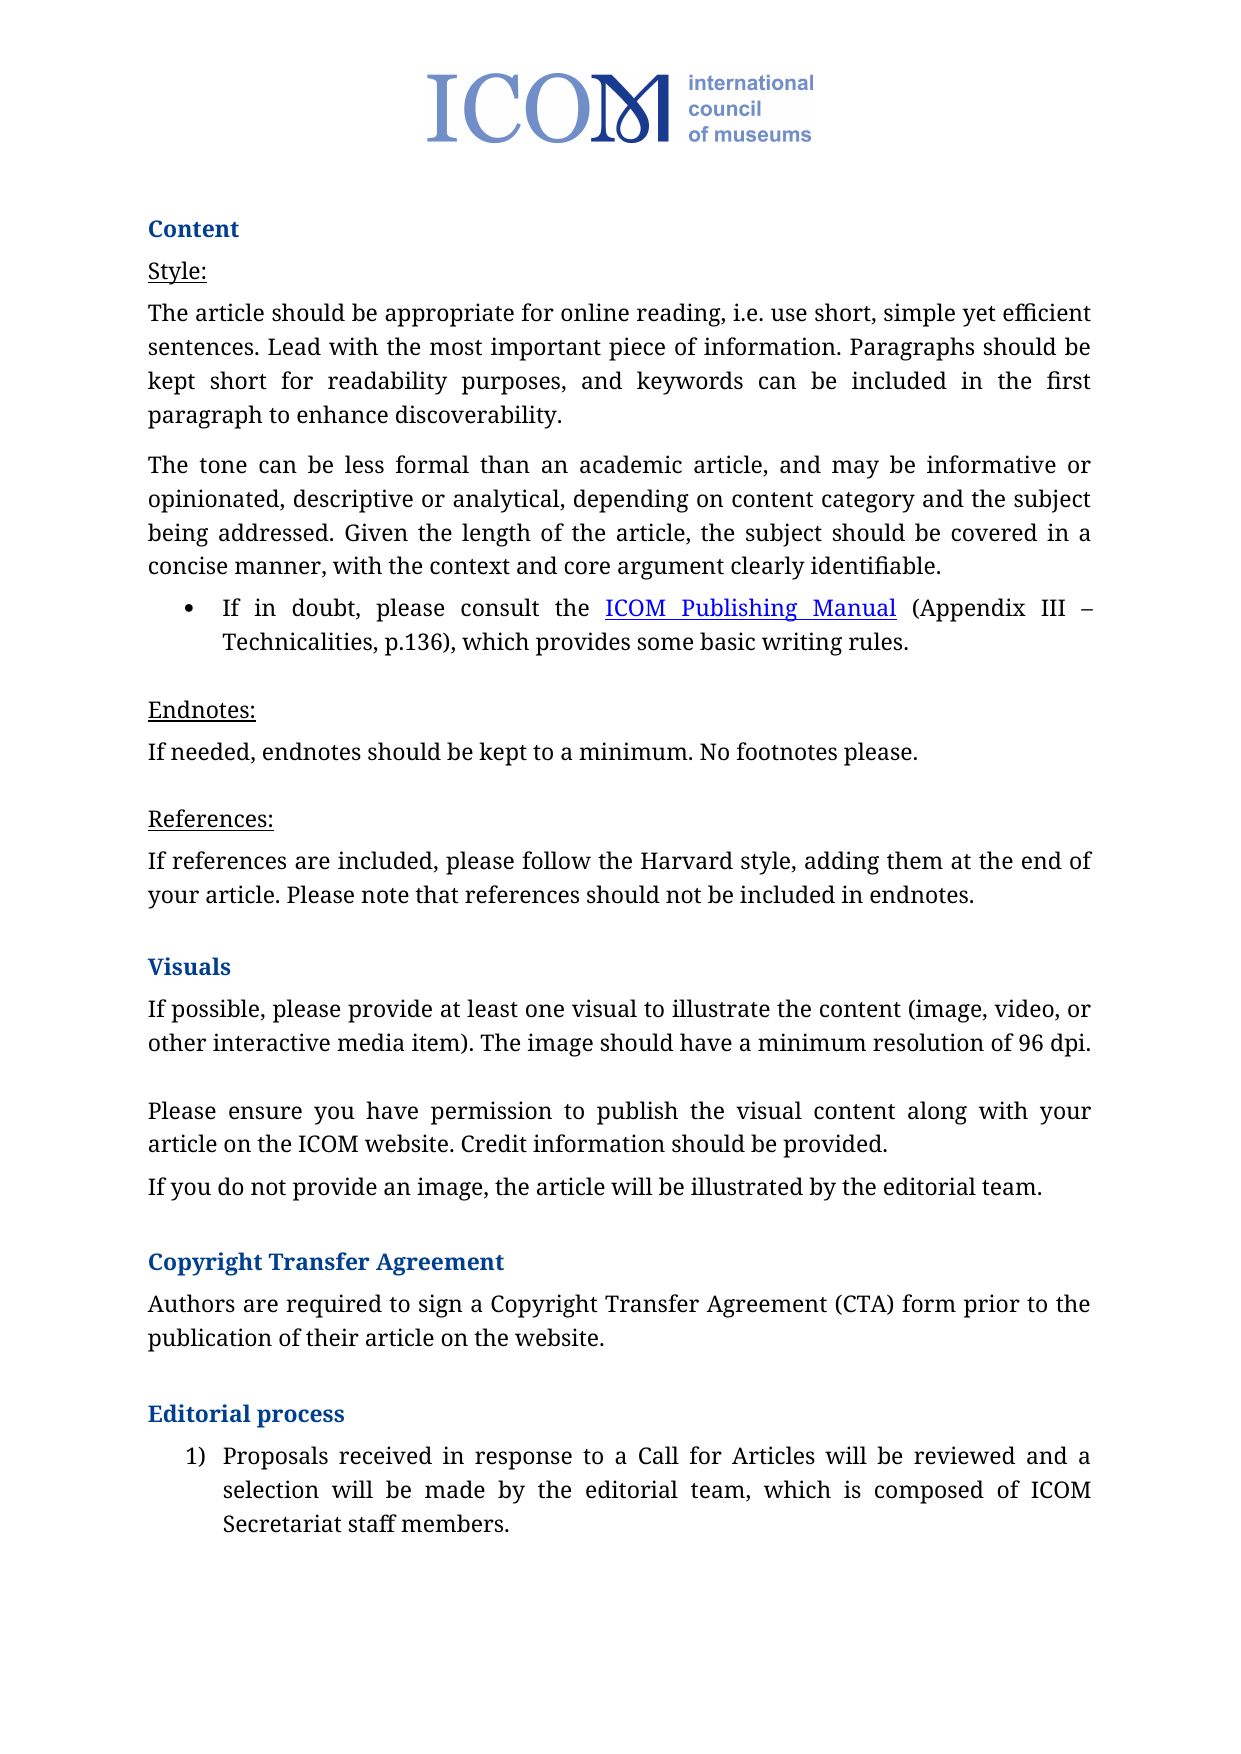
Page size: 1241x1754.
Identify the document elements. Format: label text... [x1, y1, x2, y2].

text The article should be appropriate for online reading, i.e. use short, simple yet efficient sentences. Lead with the most important piece of information. Paragraphs should be kept short for readability purposes, and keywords can be included in the first paragraph to enhance discoverability. [148, 297, 1093, 430]
text References: [148, 803, 1093, 834]
list If in doubt, please consult the ICOM Publishing Manual (Appendix III – Technicalities, p.136), which provides some basic writing rules. [185, 592, 1093, 657]
text Endnotes: [148, 693, 1093, 725]
text If references are included, please follow the Harvard style, adding them at the end of your article. Please note that references should not be included in endnotes. [148, 845, 1093, 910]
text If needed, endnotes should be kept to a minimum. No footnotes please. [148, 736, 1093, 767]
text If possible, please provide at least one visual to illustrate the content (image, video, or other interactive media item). The image should have a minimum resolution of 96 dpi. Please ensure you have permission to publish the visual content along with your article on the ICOM website. Credit information should be provided. [148, 993, 1093, 1159]
text Authors are required to sign a Copyright Transfer Agreement (CTA) form prior to the publication of their article on the website. [148, 1288, 1093, 1353]
list Proposals received in response to a Call for Articles will be reviewed and a selection will be made by the editorial team, which is composed of ICOM Secretariat staff members. [185, 1440, 1093, 1539]
text The tone can be less formal than an academic article, and may be informative or opinionated, descriptive or analytical, depending on content category and the subject being addressed. Given the length of the article, the subject should be covered in a concise manner, with the context and core argument clearly identifiable. [148, 449, 1093, 581]
text Content [148, 213, 1093, 244]
text If you do not provide an image, the article will be illustrated by the editorial team. [148, 1170, 1093, 1202]
text Copyright Transfer Agreement [148, 1246, 1093, 1277]
text Style: [148, 255, 1093, 286]
text Visuals [148, 951, 1093, 982]
text Editorial process [148, 1398, 1093, 1429]
picture [427, 73, 813, 143]
